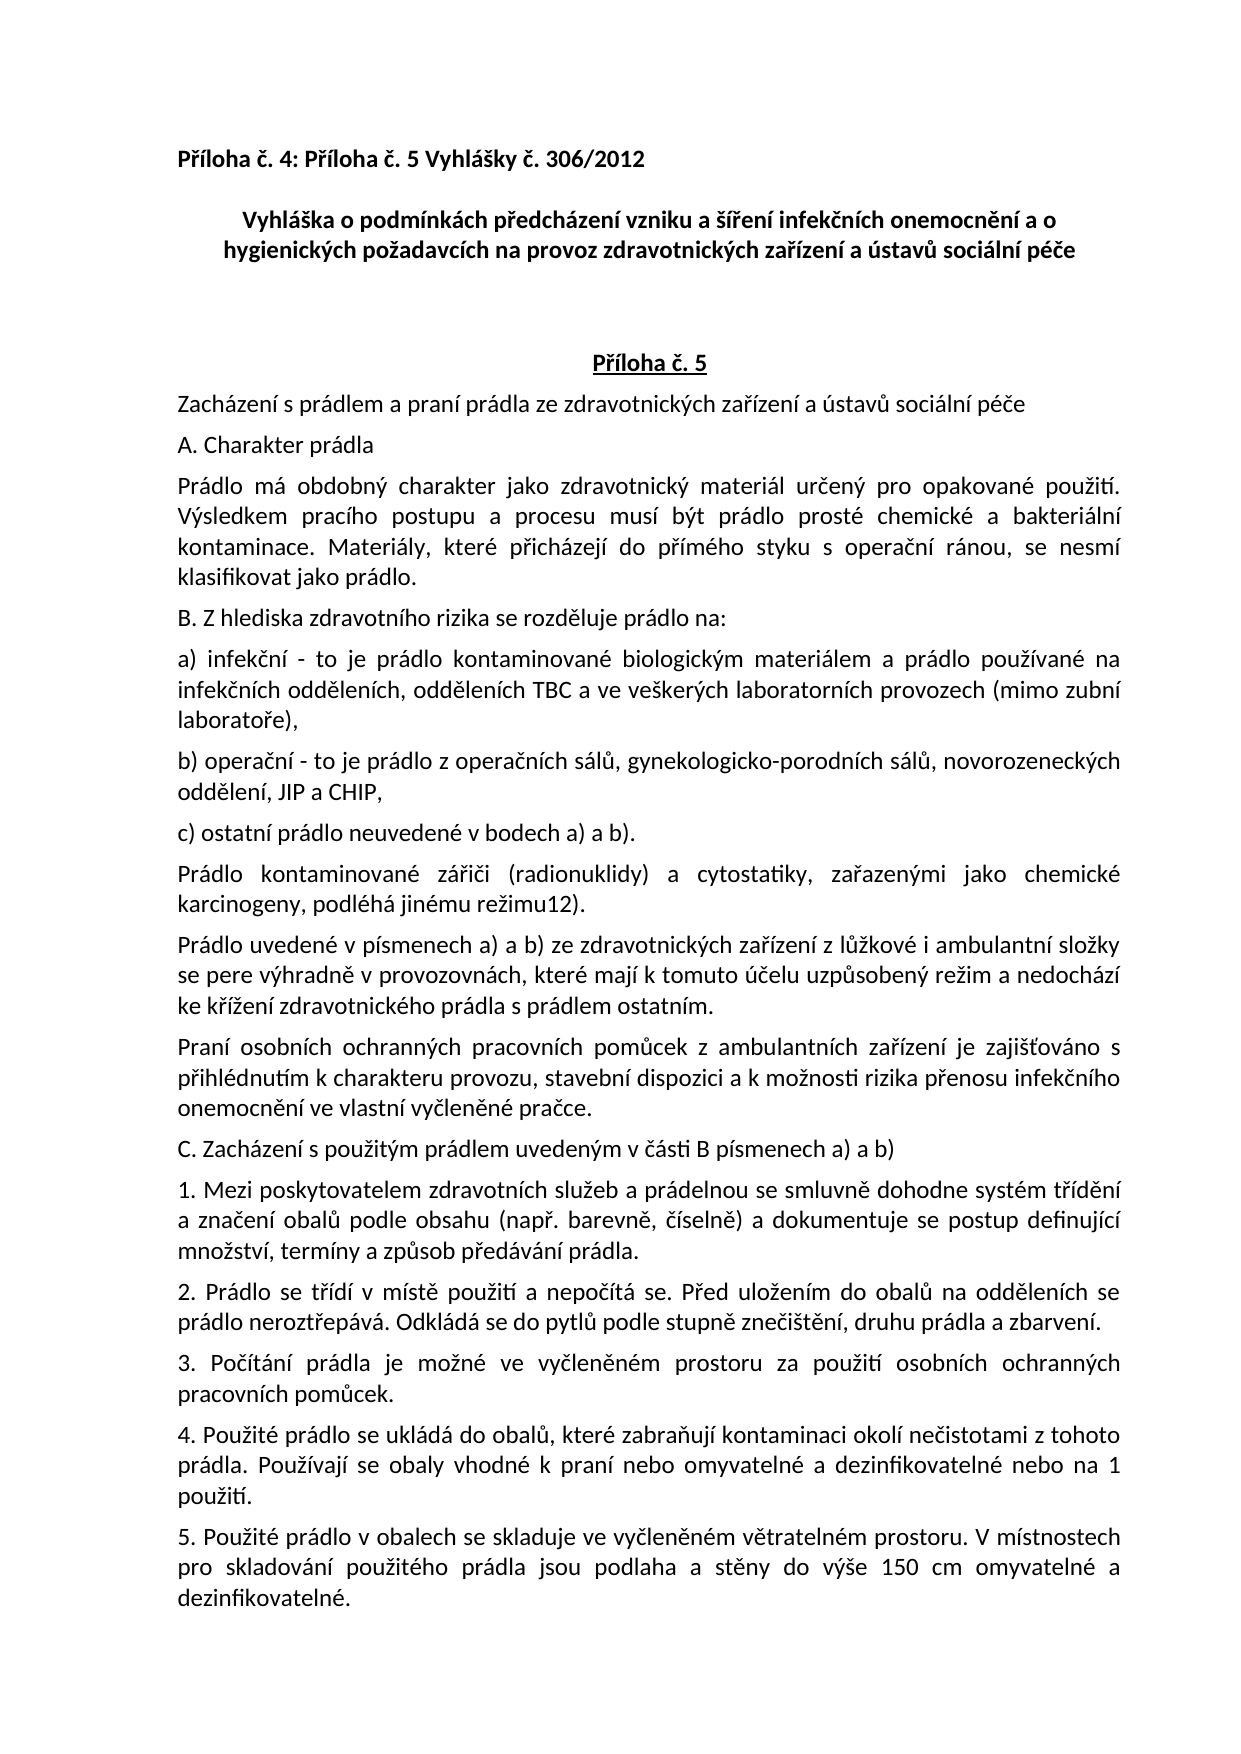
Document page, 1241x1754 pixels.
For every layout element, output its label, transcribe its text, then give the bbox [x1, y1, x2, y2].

text 2. Prádlo se třídí v místě použití a nepočítá se. Před uložením do obalů na odděleních se prádlo neroztřepává. Odkládá se do pytlů podle stupně znečištění, druhu prádla a zbarvení. [177, 1276, 1122, 1337]
text Prádlo kontaminované zářiči (radionuklidy) a cytostatiky, zařazenými jako chemické karcinogeny, podléhá jinému režimu12). [177, 858, 1122, 919]
text C. Zacházení s použitým prádlem uvedeným v části B písmenech a) a b) [177, 1133, 1122, 1164]
text Příloha č. 5 [177, 347, 1122, 378]
text Vyhláška o podmínkách předcházení vzniku a šíření infekčních onemocnění a o hygienických požadavcích na provoz zdravotnických zařízení a ústavů sociální péče [177, 204, 1122, 265]
text c) ostatní prádlo neuvedené v bodech a) a b). [177, 817, 1122, 847]
text Praní osobních ochranných pracovních pomůcek z ambulantních zařízení je zajišťováno s přihlédnutím k charakteru provozu, stavební dispozici a k možnosti rizika přenosu infekčního onemocnění ve vlastní vyčleněné pračce. [177, 1031, 1122, 1123]
text 3. Počítání prádla je možné ve vyčleněném prostoru za použití osobních ochranných pracovních pomůcek. [177, 1347, 1122, 1408]
text Prádlo má obdobný charakter jako zdravotnický materiál určený pro opakované použití. Výsledkem pracího postupu a procesu musí být prádlo prosté chemické a bakteriální kontaminace. Materiály, které přicházejí do přímého styku s operační ránou, se nesmí klasifikovat jako prádlo. [177, 470, 1122, 592]
text Příloha č. 4: Příloha č. 5 Vyhlášky č. 306/2012 [177, 143, 1122, 174]
text A. Charakter prádla [177, 429, 1122, 459]
text B. Z hlediska zdravotního rizika se rozděluje prádlo na: [177, 602, 1122, 633]
text a) infekční - to je prádlo kontaminované biologickým materiálem a prádlo používané na infekčních odděleních, odděleních TBC a ve veškerých laboratorních provozech (mimo zubní laboratoře), [177, 643, 1122, 735]
text Zacházení s prádlem a praní prádla ze zdravotnických zařízení a ústavů sociální péče [177, 388, 1122, 418]
text b) operační - to je prádlo z operačních sálů, gynekologicko-porodních sálů, novorozeneckých oddělení, JIP a CHIP, [177, 745, 1122, 806]
text 4. Použité prádlo se ukládá do obalů, které zabraňují kontaminaci okolí nečistotami z tohoto prádla. Používají se obaly vhodné k praní nebo omyvatelné a dezinfikovatelné nebo na 1 použití. [177, 1419, 1122, 1511]
text 1. Mezi poskytovatelem zdravotních služeb a prádelnou se smluvně dohodne systém třídění a značení obalů podle obsahu (např. barevně, číselně) a dokumentuje se postup definující množství, termíny a způsob předávání prádla. [177, 1174, 1122, 1266]
text Prádlo uvedené v písmenech a) a b) ze zdravotnických zařízení z lůžkové i ambulantní složky se pere výhradně v provozovnách, které mají k tomuto účelu uzpůsobený režim a nedochází ke křížení zdravotnického prádla s prádlem ostatním. [177, 929, 1122, 1021]
text 5. Použité prádlo v obalech se skladuje ve vyčleněném větratelném prostoru. V místnostech pro skladování použitého prádla jsou podlaha a stěny do výše 150 cm omyvatelné a dezinfikovatelné. [177, 1521, 1122, 1612]
